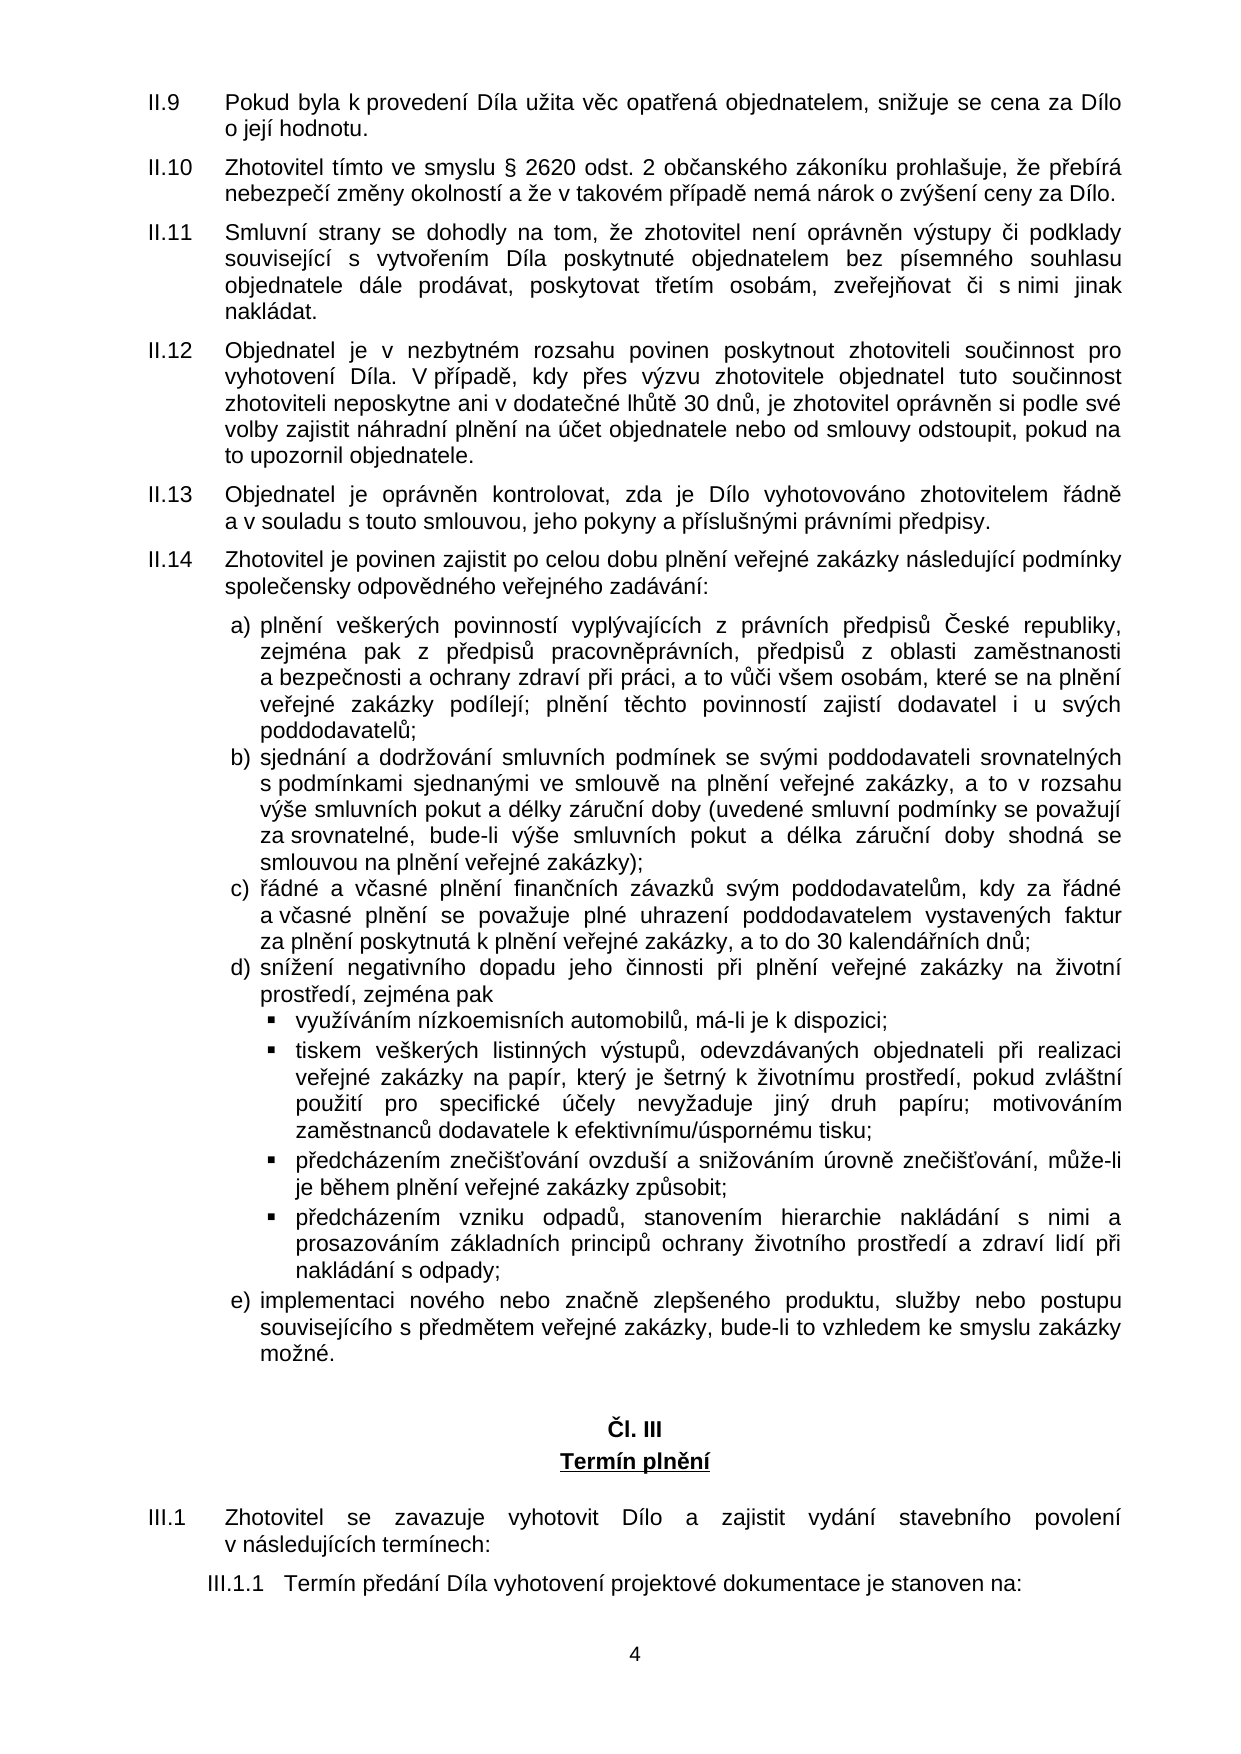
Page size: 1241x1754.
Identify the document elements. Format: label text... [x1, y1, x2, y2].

list řádné a včasné plnění finančních závazků svým poddodavatelům, kdy za řádné a včasné plnění se považuje plné uhrazení poddodavatelem vystavených faktur za plnění poskytnutá k plnění veřejné zakázky, a to do 30 kalendářních dnů; [230, 875, 1122, 954]
list Zhotovitel je povinen zajistit po celou dobu plnění veřejné zakázky následující podmínky společensky odpovědného veřejného zadávání: [148, 546, 1122, 599]
text Termín plnění [148, 1416, 1122, 1474]
list implementaci nového nebo značně zlepšeného produktu, služby nebo postupu souvisejícího s předmětem veřejné zakázky, bude-li to vzhledem ke smyslu zakázky možné. [230, 1287, 1122, 1366]
list Pokud byla k provedení Díla užita věc opatřená objednatelem, snižuje se cena za Dílo o její hodnotu. [148, 89, 1122, 141]
list tiskem veškerých listinných výstupů, odevzdávaných objednateli při realizaci veřejné zakázky na papír, který je šetrný k životnímu prostředí, pokud zvláštní použití pro specifické účely nevyžaduje jiný druh papíru; motivováním zaměstnanců dodavatele k efektivnímu/úspornému tisku; [266, 1037, 1122, 1143]
list Zhotovitel se zavazuje vyhotovit Dílo a zajistit vydání stavebního povolení v následujících termínech: [148, 1504, 1122, 1557]
list využíváním nízkoemisních automobilů, má-li je k dispozici; [266, 1007, 1122, 1033]
list sjednání a dodržování smluvních podmínek se svými poddodavateli srovnatelných s podmínkami sjednanými ve smlouvě na plnění veřejné zakázky, a to v rozsahu výše smluvních pokut a délky záruční doby (uvedené smluvní podmínky se považují za srovnatelné, bude-li výše smluvních pokut a délka záruční doby shodná se smlouvou na plnění veřejné zakázky); [230, 743, 1122, 875]
list Zhotovitel tímto ve smyslu § 2620 odst. 2 občanského zákoníku prohlašuje, že přebírá nebezpečí změny okolností a že v takovém případě nemá nárok o zvýšení ceny za Dílo. [148, 154, 1122, 207]
list předcházením vzniku odpadů, stanovením hierarchie nakládání s nimi a prosazováním základních principů ochrany životního prostředí a zdraví lidí při nakládání s odpady; [266, 1204, 1122, 1283]
list Objednatel je v nezbytném rozsahu povinen poskytnout zhotoviteli součinnost pro vyhotovení Díla. V případě, kdy přes výzvu zhotovitele objednatel tuto součinnost zhotoviteli neposkytne ani v dodatečné lhůtě 30 dnů, je zhotovitel oprávněn si podle své volby zajistit náhradní plnění na účet objednatele nebo od smlouvy odstoupit, pokud na to upozornil objednatele. [148, 337, 1122, 469]
list Termín předání Díla vyhotovení projektové dokumentace je stanoven na: [207, 1569, 1122, 1596]
list předcházením znečišťování ovzduší a snižováním úrovně znečišťování, může-li je během plnění veřejné zakázky způsobit; [266, 1147, 1122, 1200]
list plnění veškerých povinností vyplývajících z právních předpisů České republiky, zejména pak z předpisů pracovněprávních, předpisů z oblasti zaměstnanosti a bezpečnosti a ochrany zdraví při práci, a to vůči všem osobám, které se na plnění veřejné zakázky podílejí; plnění těchto povinností zajistí dodavatel i u svých poddodavatelů; [230, 612, 1122, 743]
list Objednatel je oprávněn kontrolovat, zda je Dílo vyhotovováno zhotovitelem řádně a v souladu s touto smlouvou, jeho pokyny a příslušnými právními předpisy. [148, 481, 1122, 534]
list Smluvní strany se dohodly na tom, že zhotovitel není oprávněn výstupy či podklady související s vytvořením Díla poskytnuté objednatelem bez písemného souhlasu objednatele dále prodávat, poskytovat třetím osobám, zveřejňovat či s nimi jinak nakládat. [148, 219, 1122, 324]
list snížení negativního dopadu jeho činnosti při plnění veřejné zakázky na životní prostředí, zejména pak [230, 954, 1122, 1007]
